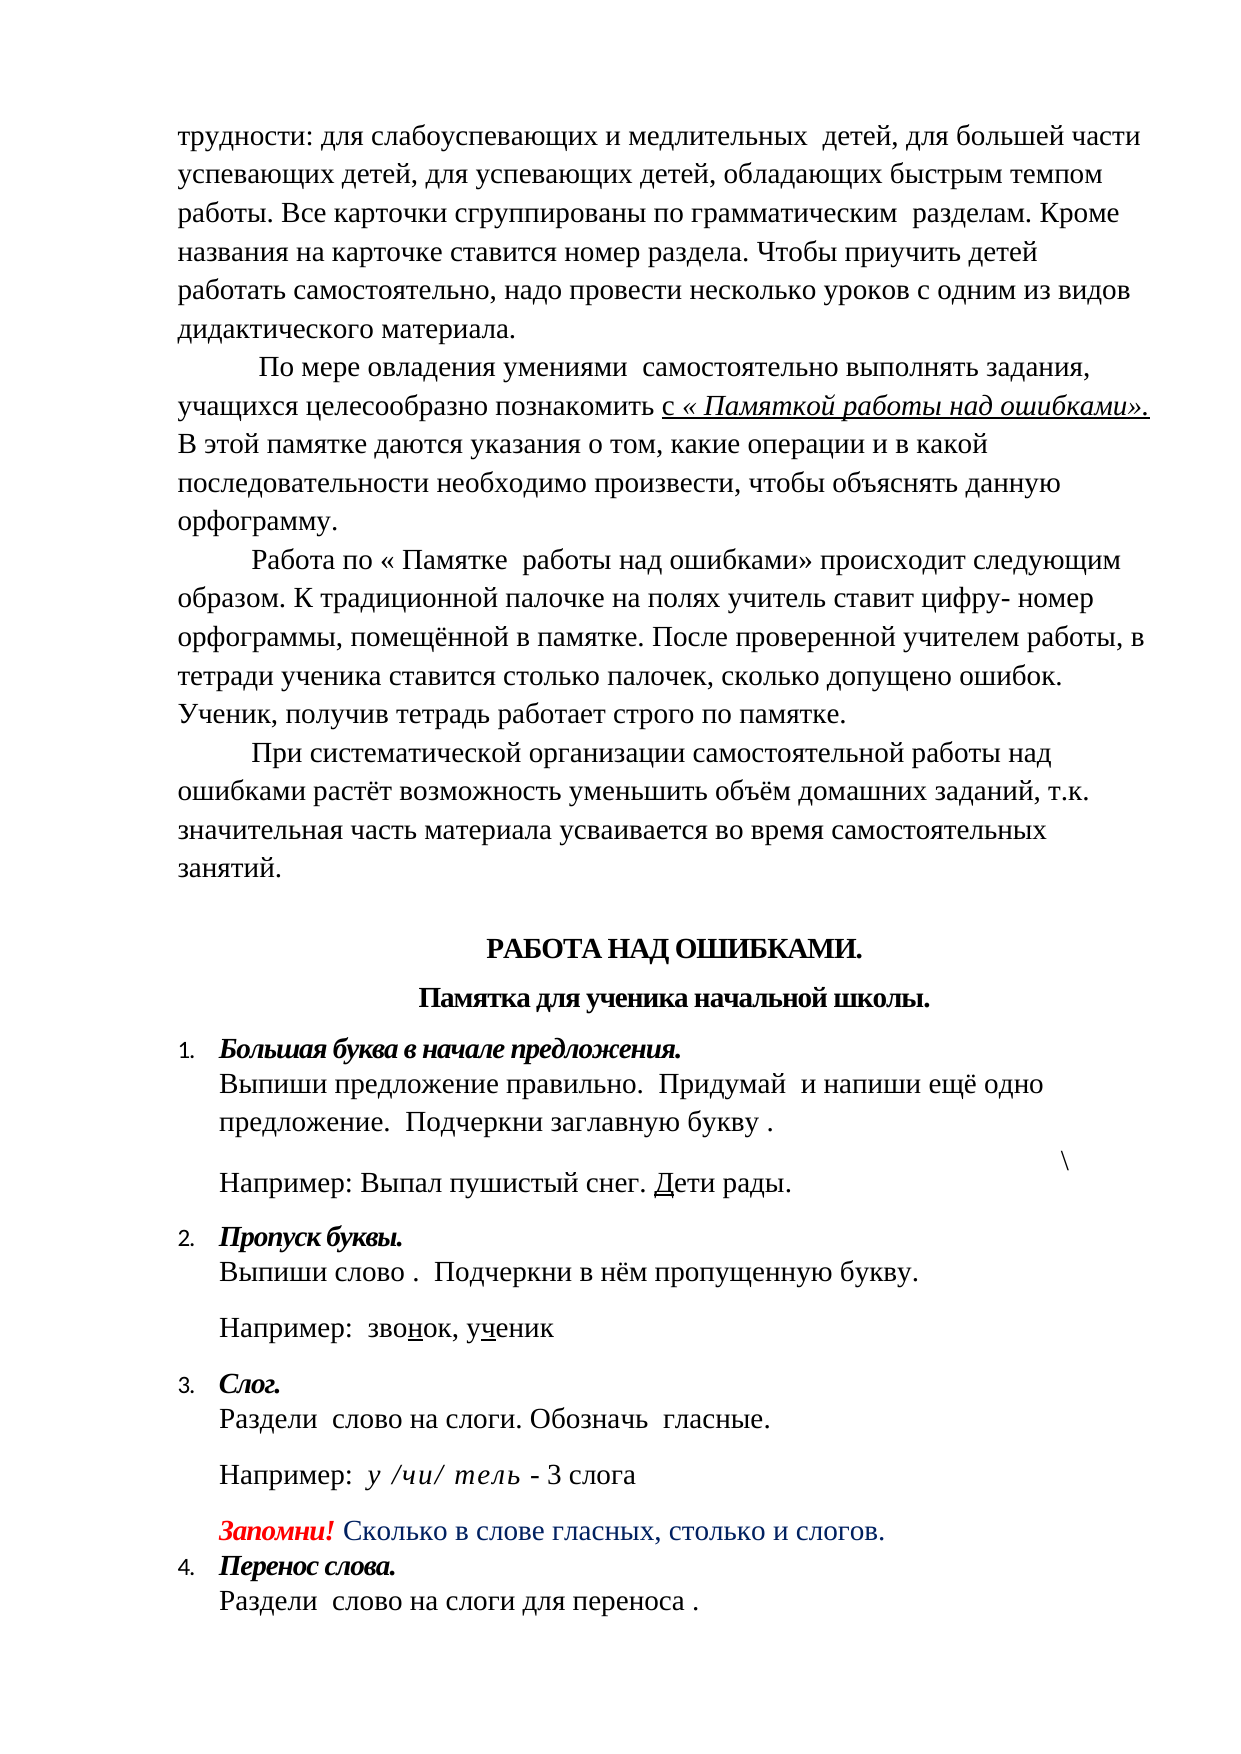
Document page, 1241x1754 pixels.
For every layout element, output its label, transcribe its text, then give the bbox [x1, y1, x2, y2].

text По мере овладения умениями самостоятельно выполнять задания, учащихся целесообразно познакомить с « Памяткой работы над ошибками». В этой памятке даются указания о том, какие операции и в какой последовательности необходимо произвести, чтобы объяснять данную орфограмму. [177, 349, 1152, 537]
text РАБОТА НАД ОШИБКАМИ. [198, 938, 1152, 963]
list Большая буква в начале предложения. [177, 1031, 1152, 1066]
text Выпиши слово . Подчеркни в нём пропущенную букву. [219, 1253, 1152, 1288]
list Слог. [177, 1365, 1152, 1401]
text Раздели слово на слоги. Обозначь гласные. [219, 1401, 1152, 1436]
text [177, 118, 1152, 344]
text Раздели слово на слоги для переноса . [219, 1583, 1152, 1616]
text Запомни! Сколько в слове гласных, столько и слогов. [219, 1513, 1152, 1548]
text Памятка для ученика начальной школы. [198, 988, 1152, 1013]
text Например: у /чи/ тель - 3 слога [219, 1457, 1152, 1492]
text Работа по « Памятке работы над ошибками» происходит следующим образом. К традиционной палочке на полях учитель ставит цифру- номер орфограммы, помещённой в памятке. После проверенной учителем работы, в тетради ученика ставится столько палочек, сколько допущено ошибок. Ученик, получив тетрадь работает строго по памятке. [177, 542, 1152, 730]
text Выпиши предложение правильно. Придумай и напиши ещё одно предложение. Подчеркни заглавную букву . [219, 1066, 1152, 1138]
text Например: звонок, ученик [219, 1309, 1152, 1344]
list Пропуск буквы. [177, 1218, 1152, 1253]
text При систематической организации самостоятельной работы над ошибками растёт возможность уменьшить объём домашних заданий, т.к. значительная часть материала усваивается во время самостоятельных занятий. [177, 735, 1152, 884]
list Перенос слова. [177, 1548, 1152, 1583]
text Например: Выпал пушистый снег. Дети рады. [219, 1172, 1152, 1197]
